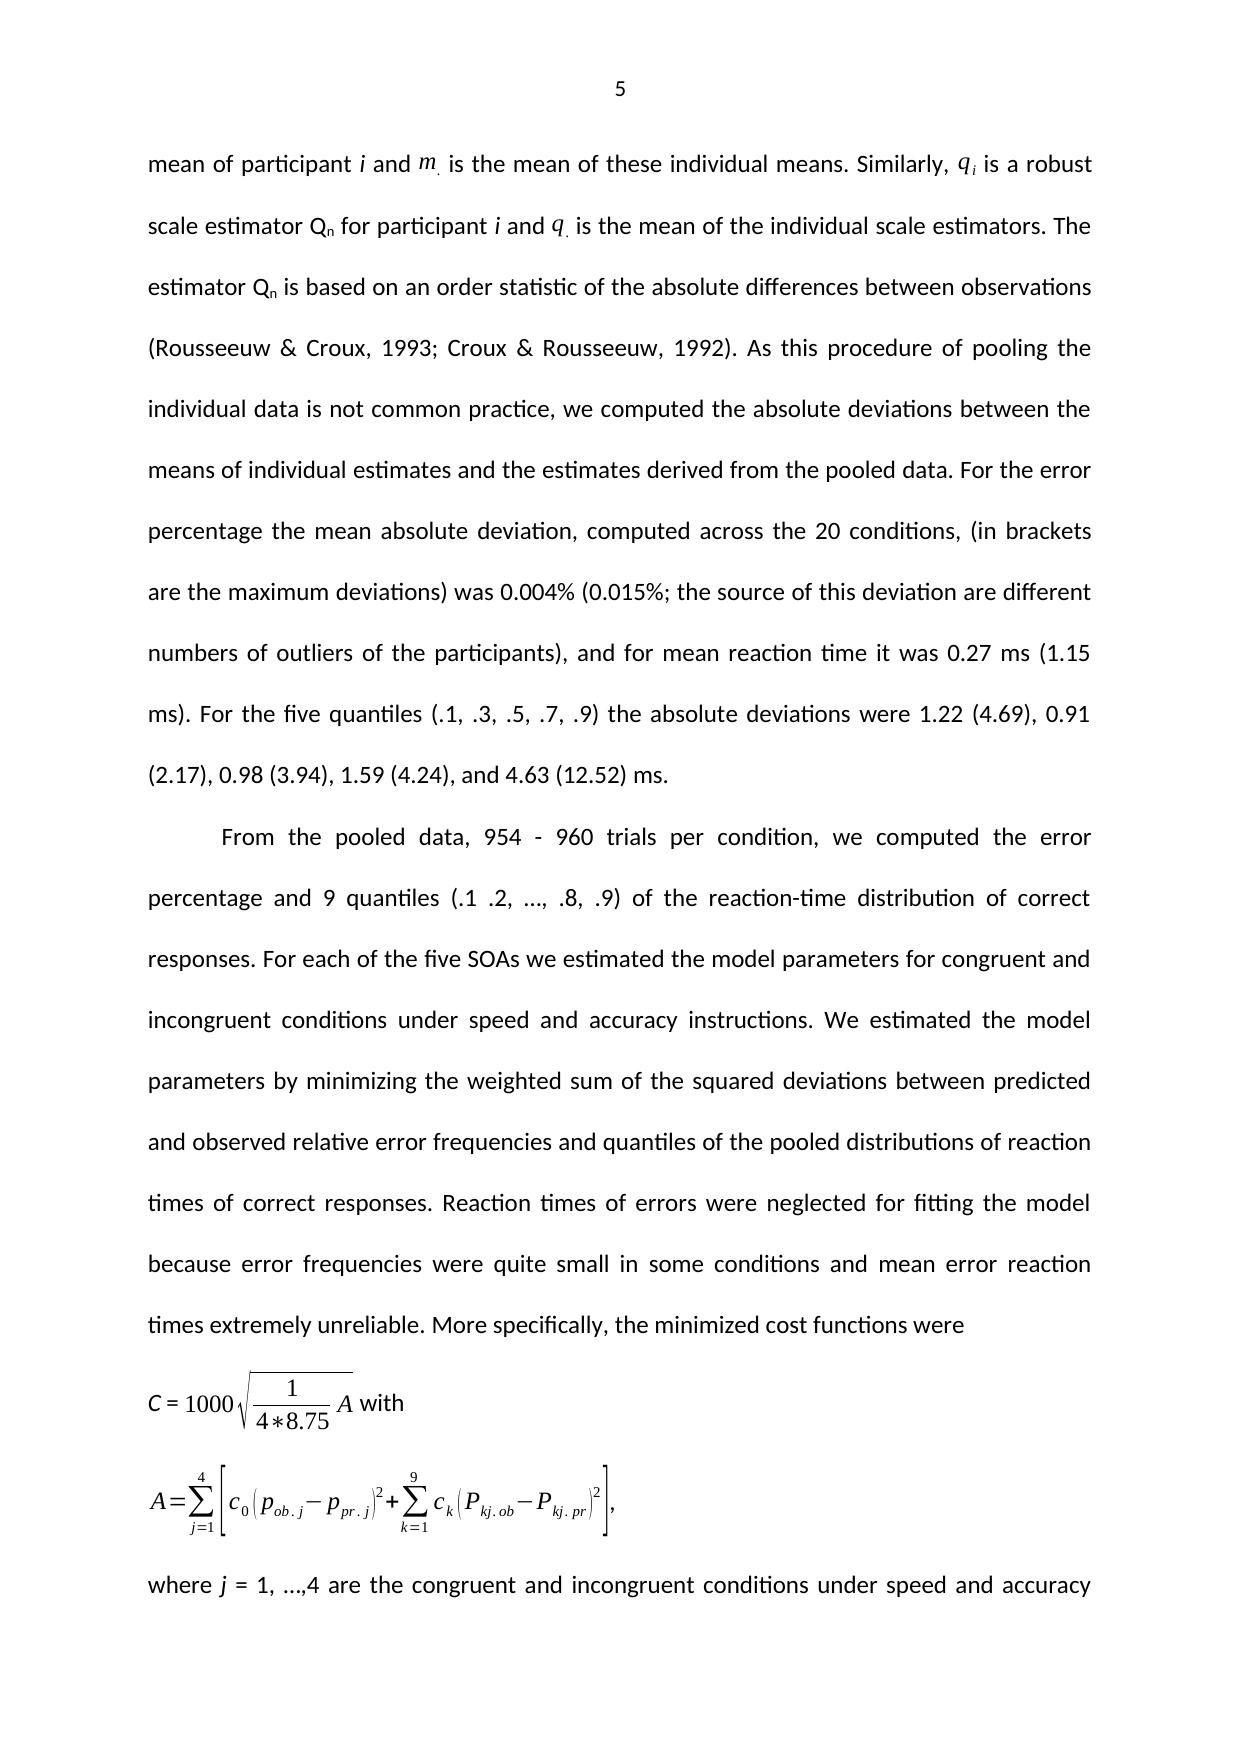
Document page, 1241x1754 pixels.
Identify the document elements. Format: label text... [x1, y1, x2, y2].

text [148, 148, 1093, 790]
text , [148, 1465, 1093, 1539]
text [148, 1569, 1093, 1600]
text C = with [148, 1370, 1093, 1434]
text From the pooled data, 954 - 960 trials per condition, we computed the error percentage and 9 quantiles (.1 .2, …, .8, .9) of the reaction-time distribution of correct responses. For each of the five SOAs we estimated the model parameters for congruent and incongruent conditions under speed and accuracy instructions. We estimated the model parameters by minimizing the weighted sum of the squared deviations between predicted and observed relative error frequencies and quantiles of the pooled distributions of reaction times of correct responses. Reaction times of errors were neglected for fitting the model because error frequencies were quite small in some conditions and mean error reaction times extremely unreliable. More specifically, the minimized cost functions were [148, 821, 1093, 1339]
